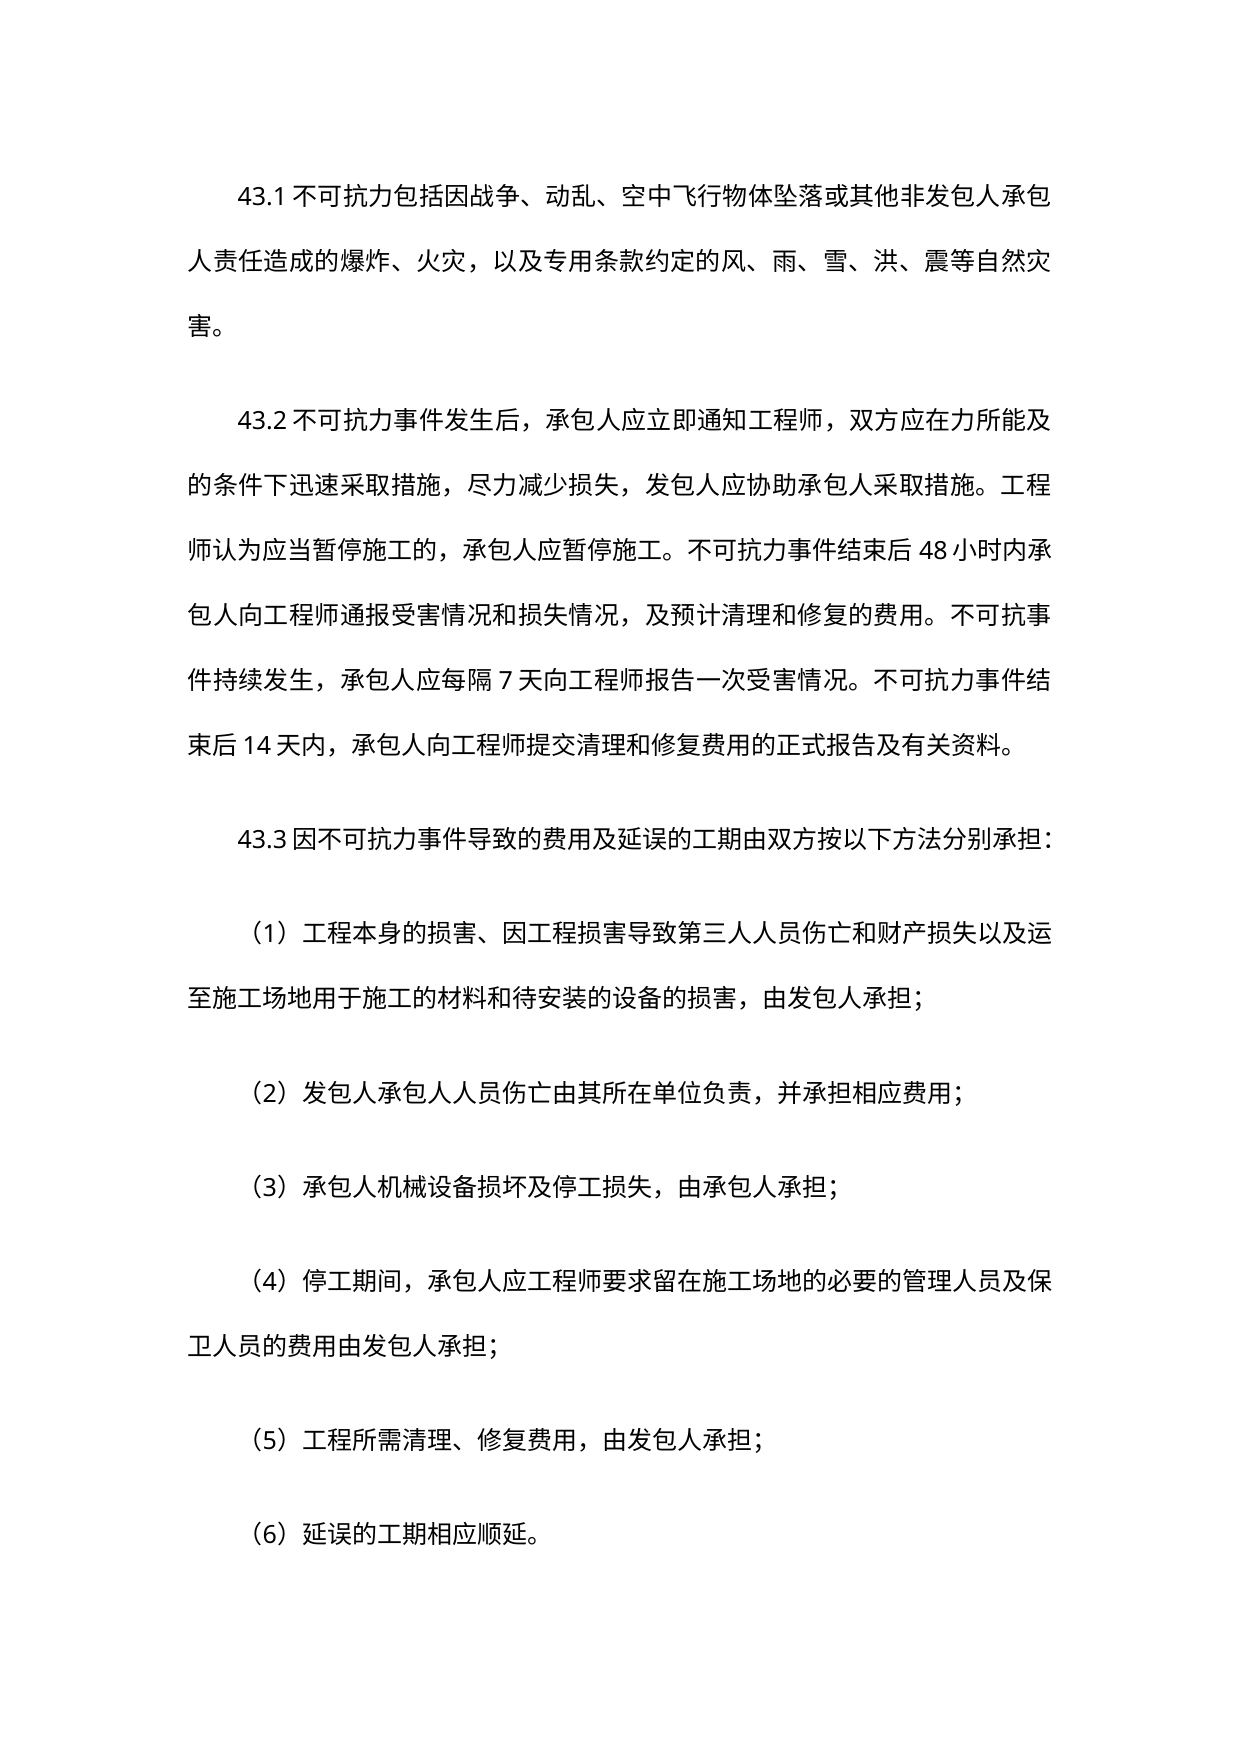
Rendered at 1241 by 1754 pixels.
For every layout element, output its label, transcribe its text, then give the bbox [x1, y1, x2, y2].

text 43.2不可抗力事件发生后，承包人应立即通知工程师，双方应在力所能及的条件下迅速采取措施，尽力减少损失，发包人应协助承包人采取措施。工程师认为应当暂停施工的，承包人应暂停施工。不可抗力事件结束后48小时内承包人向工程师通报受害情况和损失情况，及预计清理和修复的费用。不可抗事件持续发生，承包人应每隔7天向工程师报告一次受害情况。不可抗力事件结束后14天内，承包人向工程师提交清理和修复费用的正式报告及有关资料。 [187, 386, 1053, 776]
text （4）停工期间，承包人应工程师要求留在施工场地的必要的管理人员及保卫人员的费用由发包人承担； [187, 1247, 1053, 1377]
text 43.3因不可抗力事件导致的费用及延误的工期由双方按以下方法分别承担： [187, 805, 1053, 870]
text （6）延误的工期相应顺延。 [187, 1500, 1053, 1565]
text （5）工程所需清理、修复费用，由发包人承担； [187, 1406, 1053, 1471]
text （3）承包人机械设备损坏及停工损失，由承包人承担； [187, 1153, 1053, 1218]
text （2）发包人承包人人员伤亡由其所在单位负责，并承担相应费用； [187, 1059, 1053, 1124]
text （1）工程本身的损害、因工程损害导致第三人人员伤亡和财产损失以及运至施工场地用于施工的材料和待安装的设备的损害，由发包人承担； [187, 899, 1053, 1029]
text 43.1不可抗力包括因战争、动乱、空中飞行物体坠落或其他非发包人承包人责任造成的爆炸、火灾，以及专用条款约定的风、雨、雪、洪、震等自然灾害。 [187, 162, 1053, 357]
